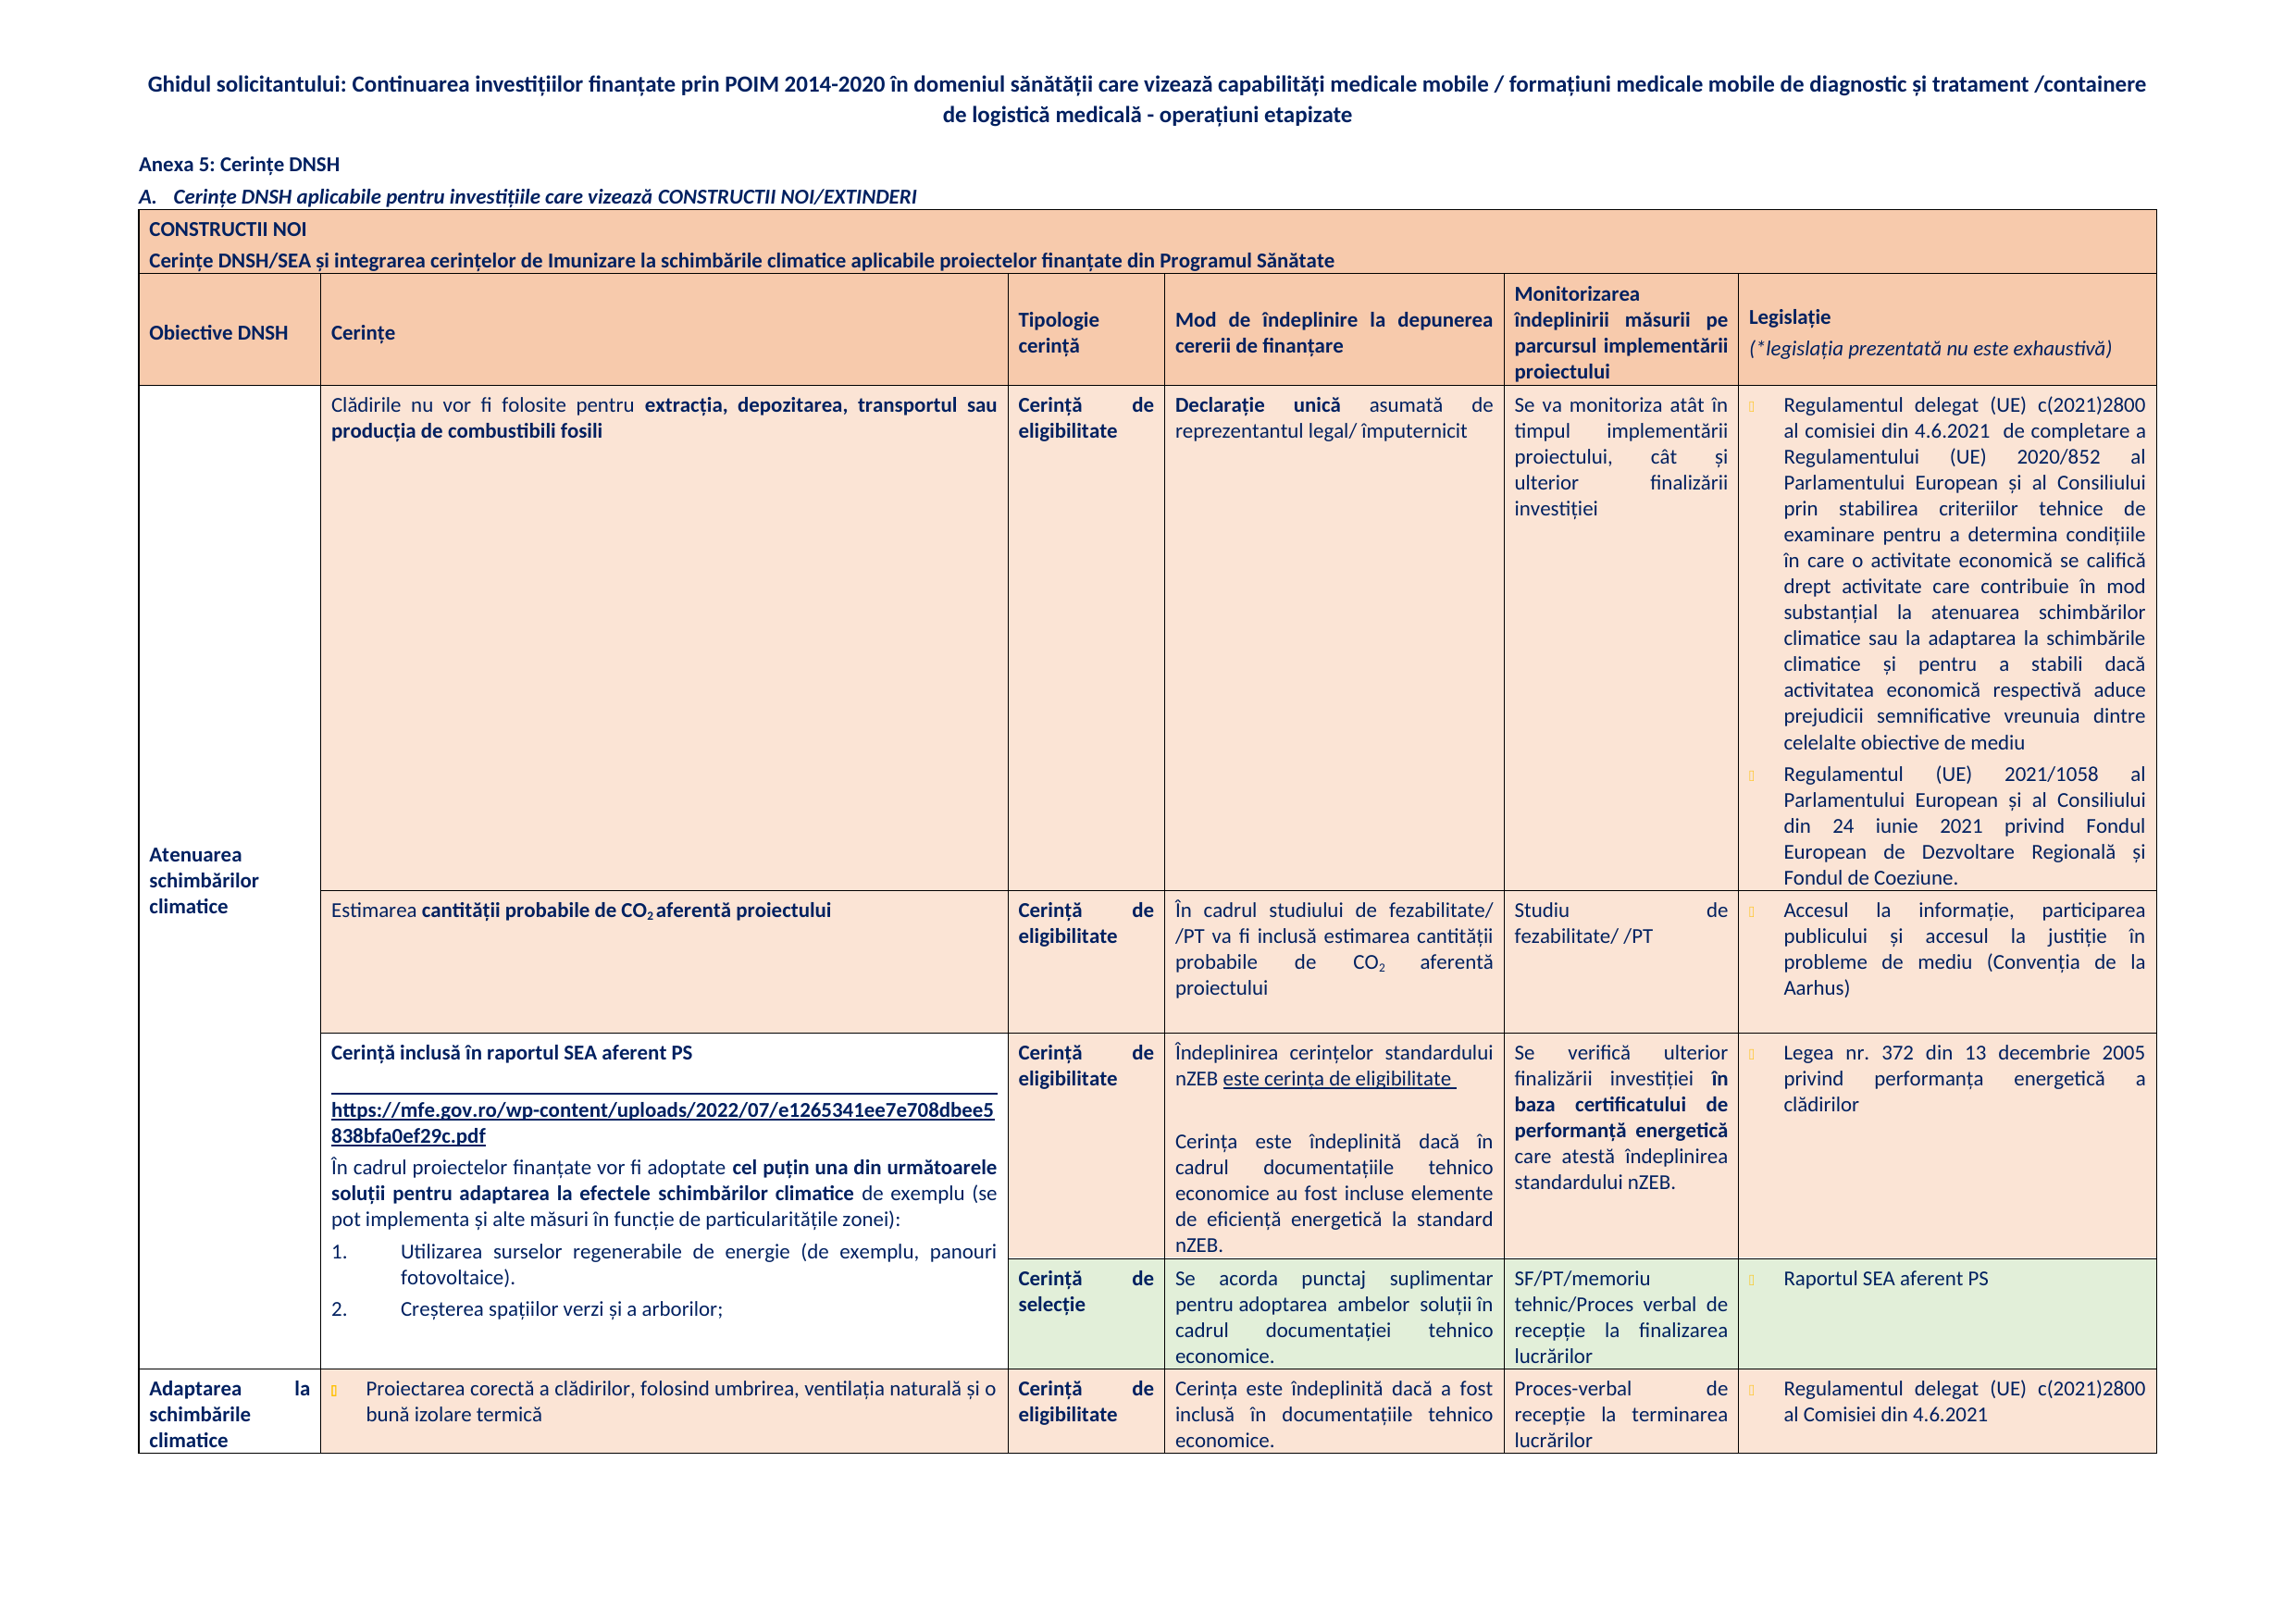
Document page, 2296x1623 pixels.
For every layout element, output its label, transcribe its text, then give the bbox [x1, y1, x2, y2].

table_cell Cerințe [321, 274, 1008, 385]
table_cell Cerința este îndeplinită dacă a fost inclusă în documentațiile tehnico economice. [1165, 1369, 1504, 1453]
table_cell Legea nr. 372 din 13 decembrie 2005 privind performanța energetică a clădirilor [1739, 1034, 2156, 1258]
table_cell Atenuarea schimbărilor climatice [140, 386, 320, 1369]
table_cell Adaptarea la schimbările climatice [140, 1369, 320, 1453]
table_cell Regulamentul delegat (UE) c(2021)2800 al Comisiei din 4.6.2021 [1739, 1369, 2156, 1453]
table_cell Regulamentul delegat (UE) c(2021)2800 al comisiei din 4.6.2021 de completare a Regulamentului (UE) 2020/852 al Parlamentului European și al Consiliului prin stabilirea criteriilor tehnice de examinare pentru a determina condițiile în care o activitate economică se califică drept activitate care contribuie în mod substanțial la atenuarea schimbărilor climatice sau la adaptarea la schimbările climatice și pentru a stabili dacă activitatea economică respectivă aduce prejudicii semnificative vreunuia dintre celelalte obiective de mediu Regulamentul (UE) 2021/1058 al Parlamentului European și al Consiliului din 24 iunie 2021 privind Fondul European de Dezvoltare Regională și Fondul de Coeziune. [1739, 386, 2156, 890]
table_cell Cerință de eligibilitate [1009, 891, 1164, 1033]
table_cell Legislație (*legislația prezentată nu este exhaustivă) [1739, 274, 2156, 385]
table_header CONSTRUCTII NOI Cerințe DNSH/SEA și integrarea cerințelor de Imunizare la schimbările climatice aplicabile proiectelor finanțate din Programul Sănătate [140, 210, 2156, 273]
table_cell Se acorda punctaj suplimentar pentru adoptarea ambelor soluții în cadrul documentației tehnico economice. [1165, 1259, 1504, 1369]
list Cerințe DNSH aplicabile pentru investițiile care vizează CONSTRUCTII NOI/EXTINDERI [139, 183, 2156, 209]
table_cell Cerință de eligibilitate [1009, 386, 1164, 890]
table_cell Cerință inclusă în raportul SEA aferent PS https://mfe.gov.ro/wp-content/uploads/2022/07/e1265341ee7e708dbee5838bfa0ef29c.pdf În cadrul proiectelor finanțate vor fi adoptate cel puțin una din următoarele soluții pentru adaptarea la efectele schimbărilor climatice de exemplu (se pot implementa şi alte măsuri în funcție de particularitățile zonei): Utilizarea surselor regenerabile de energie (de exemplu, panouri fotovoltaice). Creșterea spațiilor verzi şi a arborilor; [321, 1034, 1008, 1369]
table_cell Accesul la informație, participarea publicului și accesul la justiție în probleme de mediu (Convenția de la Aarhus) [1739, 891, 2156, 1033]
table_cell Estimarea cantității probabile de CO2 aferentă proiectului [321, 891, 1008, 1033]
table_cell Obiective DNSH [140, 274, 320, 385]
table_cell Îndeplinirea cerințelor standardului nZEB este cerința de eligibilitate Cerința este îndeplinită dacă în cadrul documentațiile tehnico economice au fost incluse elemente de eficiență energetică la standard nZEB. [1165, 1034, 1504, 1258]
table_cell Proces-verbal de recepție la terminarea lucrărilor [1505, 1369, 1738, 1453]
table_cell Mod de îndeplinire la depunerea cererii de finanțare [1165, 274, 1504, 385]
table_cell Clădirile nu vor fi folosite pentru extracția, depozitarea, transportul sau producția de combustibili fosili [321, 386, 1008, 890]
table_cell Proiectarea corectă a clădirilor, folosind umbrirea, ventilația naturală și o bună izolare termică [321, 1369, 1008, 1453]
table_cell Tipologie cerință [1009, 274, 1164, 385]
table_cell Se va monitoriza atât în timpul implementării proiectului, cât și ulterior finalizării investiției [1505, 386, 1738, 890]
subtitle Anexa 5: Cerințe DNSH [139, 151, 2156, 177]
table_cell Monitorizarea îndeplinirii măsurii pe parcursul implementării proiectului [1505, 274, 1738, 385]
table_cell Cerință de eligibilitate [1009, 1369, 1164, 1453]
table_cell Cerință de selecție [1009, 1259, 1164, 1369]
table_cell Declarație unică asumată de reprezentantul legal/ împuternicit [1165, 386, 1504, 890]
table_cell Raportul SEA aferent PS [1739, 1259, 2156, 1369]
table_cell Cerință de eligibilitate [1009, 1034, 1164, 1258]
table_cell În cadrul studiului de fezabilitate/ /PT va fi inclusă estimarea cantității probabile de CO2 aferentă proiectului [1165, 891, 1504, 1033]
table_cell SF/PT/memoriu tehnic/Proces verbal de recepție la finalizarea lucrărilor [1505, 1259, 1738, 1369]
table_cell Studiu de fezabilitate/ /PT [1505, 891, 1738, 1033]
table_cell Se verifică ulterior finalizării investiției în baza certificatului de performanță energetică care atestă îndeplinirea standardului nZEB. [1505, 1034, 1738, 1258]
